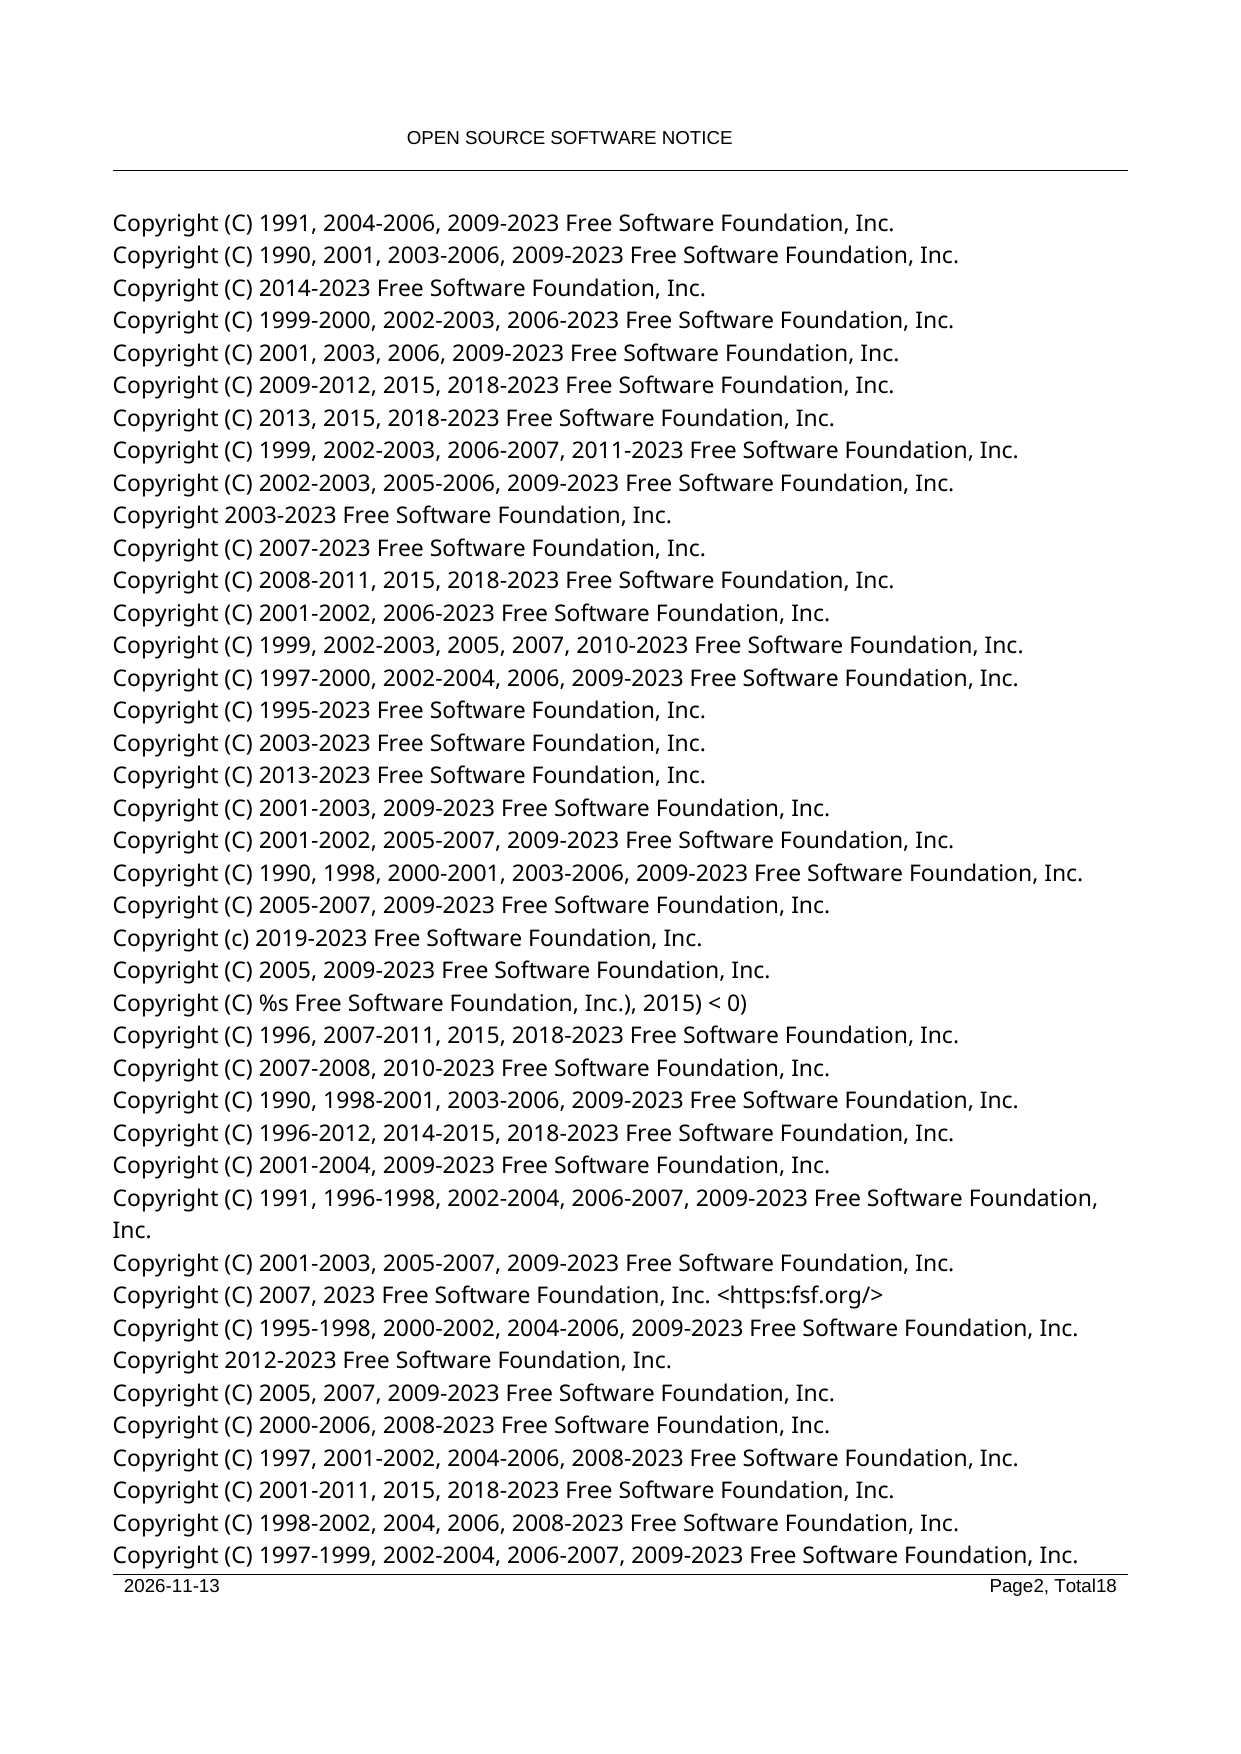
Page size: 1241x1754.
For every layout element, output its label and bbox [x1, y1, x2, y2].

text [112, 206, 1128, 1571]
